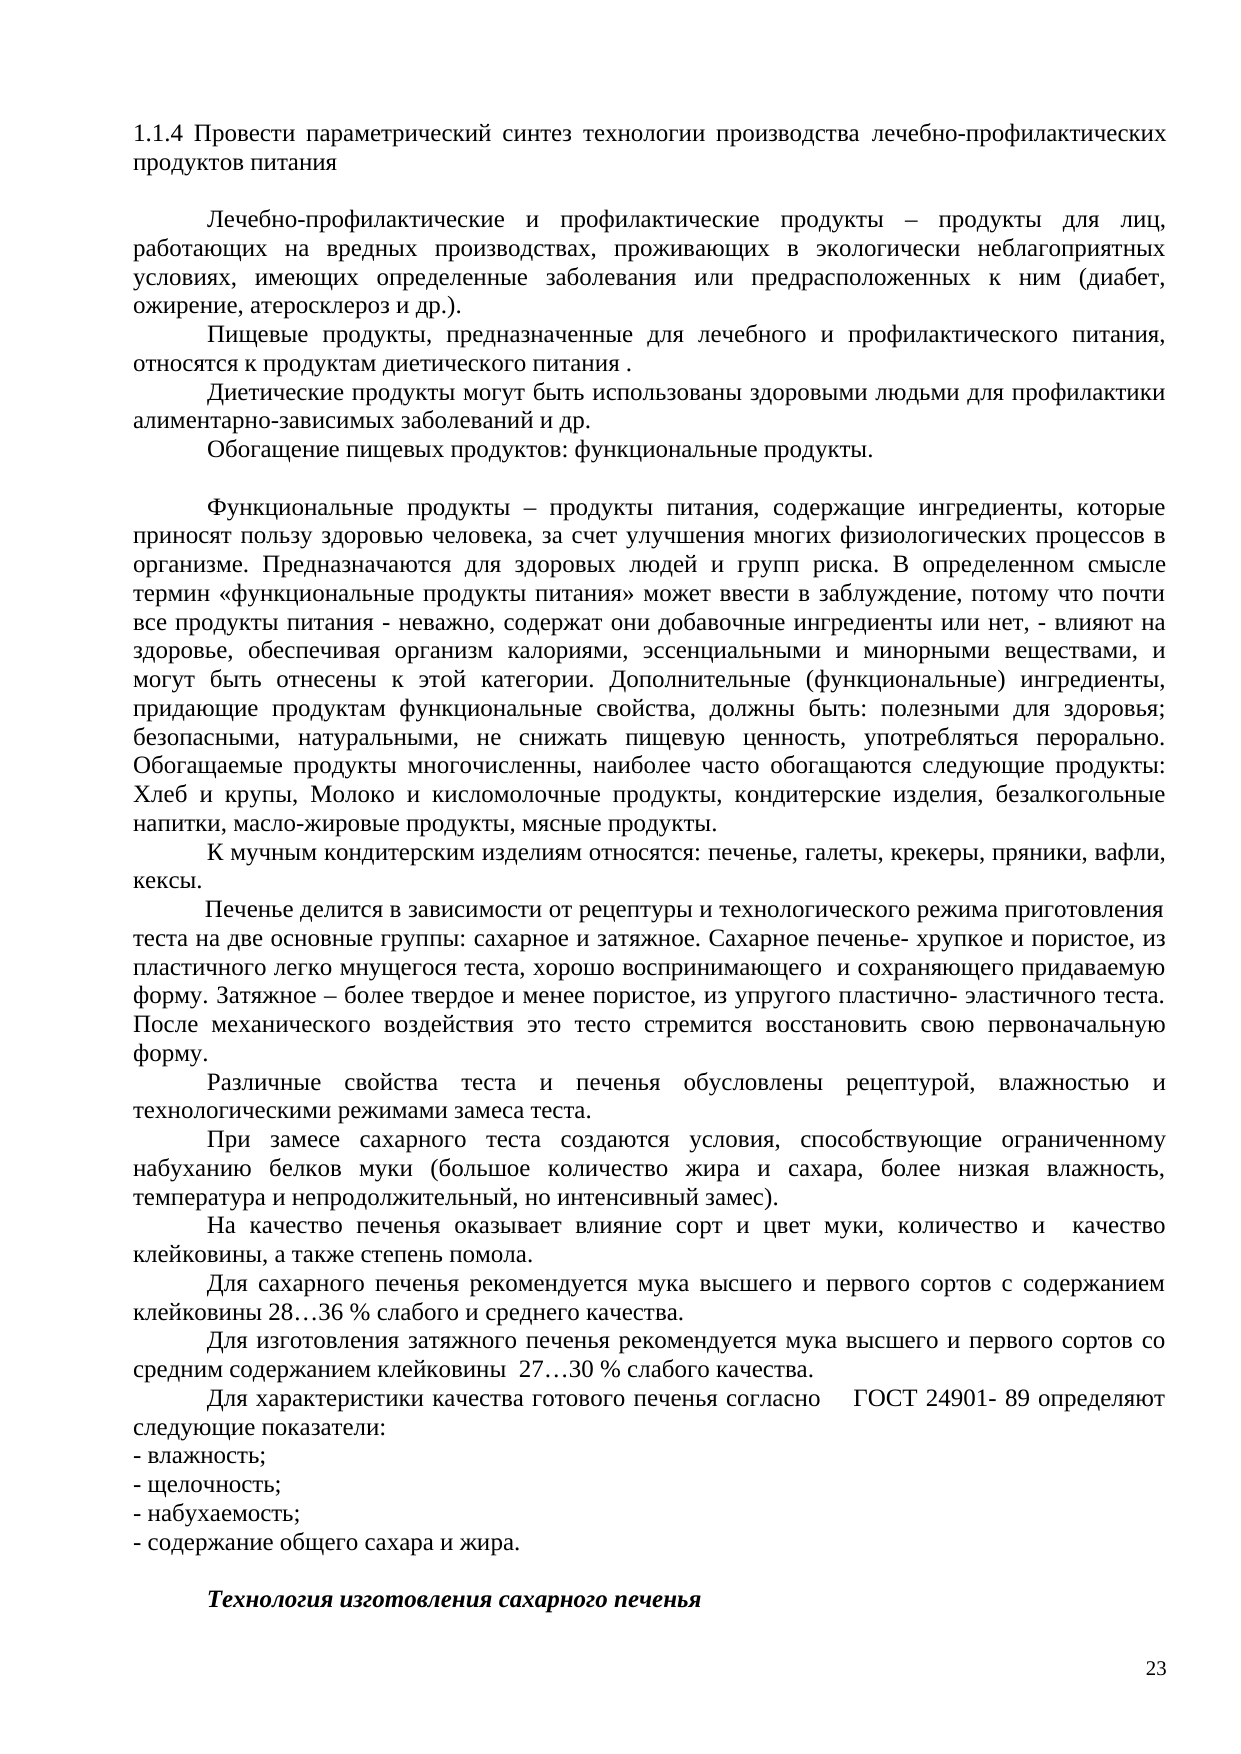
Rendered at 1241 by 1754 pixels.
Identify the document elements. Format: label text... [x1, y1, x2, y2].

text При замесе сахарного теста создаются условия, способствующие ограниченному набуханию белков муки (большое количество жира и сахара, более низкая влажность, температура и непродолжительный, но интенсивный замес). [133, 1124, 1167, 1211]
text Лечебно-профилактические и профилактические продукты – продукты для лиц, работающих на вредных производствах, проживающих в экологически неблагоприятных условиях, имеющих определенные заболевания или предрасположенных к ним (диабет, ожирение, атеросклероз и др.). [133, 204, 1167, 319]
text - щелочность; [133, 1469, 1167, 1498]
text На качество печенья оказывает влияние сорт и цвет муки, количество и качество клейковины, а также степень помола. [133, 1211, 1167, 1268]
text - содержание общего сахара и жира. [133, 1527, 1167, 1556]
text Функциональные продукты – продукты питания, содержащие ингредиенты, которые приносят пользу здоровью человека, за счет улучшения многих физиологических процессов в организме. Предназначаются для здоровых людей и групп риска. В определенном смысле термин «функциональные продукты питания» может ввести в заблуждение, потому что почти все продукты питания - неважно, содержат они добавочные ингредиенты или нет, - влияют на здоровье, обеспечивая организм калориями, эссенциальными и минорными веществами, и могут быть отнесены к этой категории. Дополнительные (функциональные) ингредиенты, придающие продуктам функциональные свойства, должны быть: полезными для здоровья; безопасными, натуральными, не снижать пищевую ценность, употребляться перорально. Обогащаемые продукты многочисленны, наиболее часто обогащаются следующие продукты: Хлеб и крупы, Молоко и кисломолочные продукты, кондитерские изделия, безалкогольные напитки, масло-жировые продукты, мясные продукты. [133, 492, 1167, 837]
text Пищевые продукты, предназначенные для лечебного и профилактического питания, относятся к продуктам диетического питания . [133, 319, 1167, 377]
text 1.1.4 Провести параметрический синтез технологии производства лечебно-профилактических продуктов питания [133, 118, 1167, 176]
text Для изготовления затяжного печенья рекомендуется мука высшего и первого сортов со средним содержанием клейковины 27…30 % слабого качества. [133, 1326, 1167, 1383]
text Различные свойства теста и печенья обусловлены рецептурой, влажностью и технологическими режимами замеса теста. [133, 1067, 1167, 1124]
text Для характеристики качества готового печенья согласно ГОСТ 24901- 89 определяют следующие показатели: [133, 1383, 1167, 1441]
text Для сахарного печенья рекомендуется мука высшего и первого сортов с содержанием клейковины 28…36 % слабого и среднего качества. [133, 1268, 1167, 1326]
text К мучным кондитерским изделиям относятся: печенье, галеты, крекеры, пряники, вафли, кексы. [133, 837, 1167, 894]
text Диетические продукты могут быть использованы здоровыми людьми для профилактики алиментарно-зависимых заболеваний и др. [133, 377, 1167, 434]
text Печенье делится в зависимости от рецептуры и технологического режима приготовления теста на две основные группы: сахарное и затяжное. Сахарное печенье- хрупкое и пористое, из пластичного легко мнущегося теста, хорошо воспринимающего и сохраняющего придаваемую форму. Затяжное – более твердое и менее пористое, из упругого пластично- эластичного теста. После механического воздействия это тесто стремится восстановить свою первоначальную форму. [133, 894, 1167, 1067]
text Технология изготовления сахарного печенья [133, 1584, 1167, 1613]
text Обогащение пищевых продуктов: функциональные продукты. [133, 434, 1167, 463]
text - влажность; [133, 1441, 1167, 1469]
text - набухаемость; [133, 1498, 1167, 1527]
